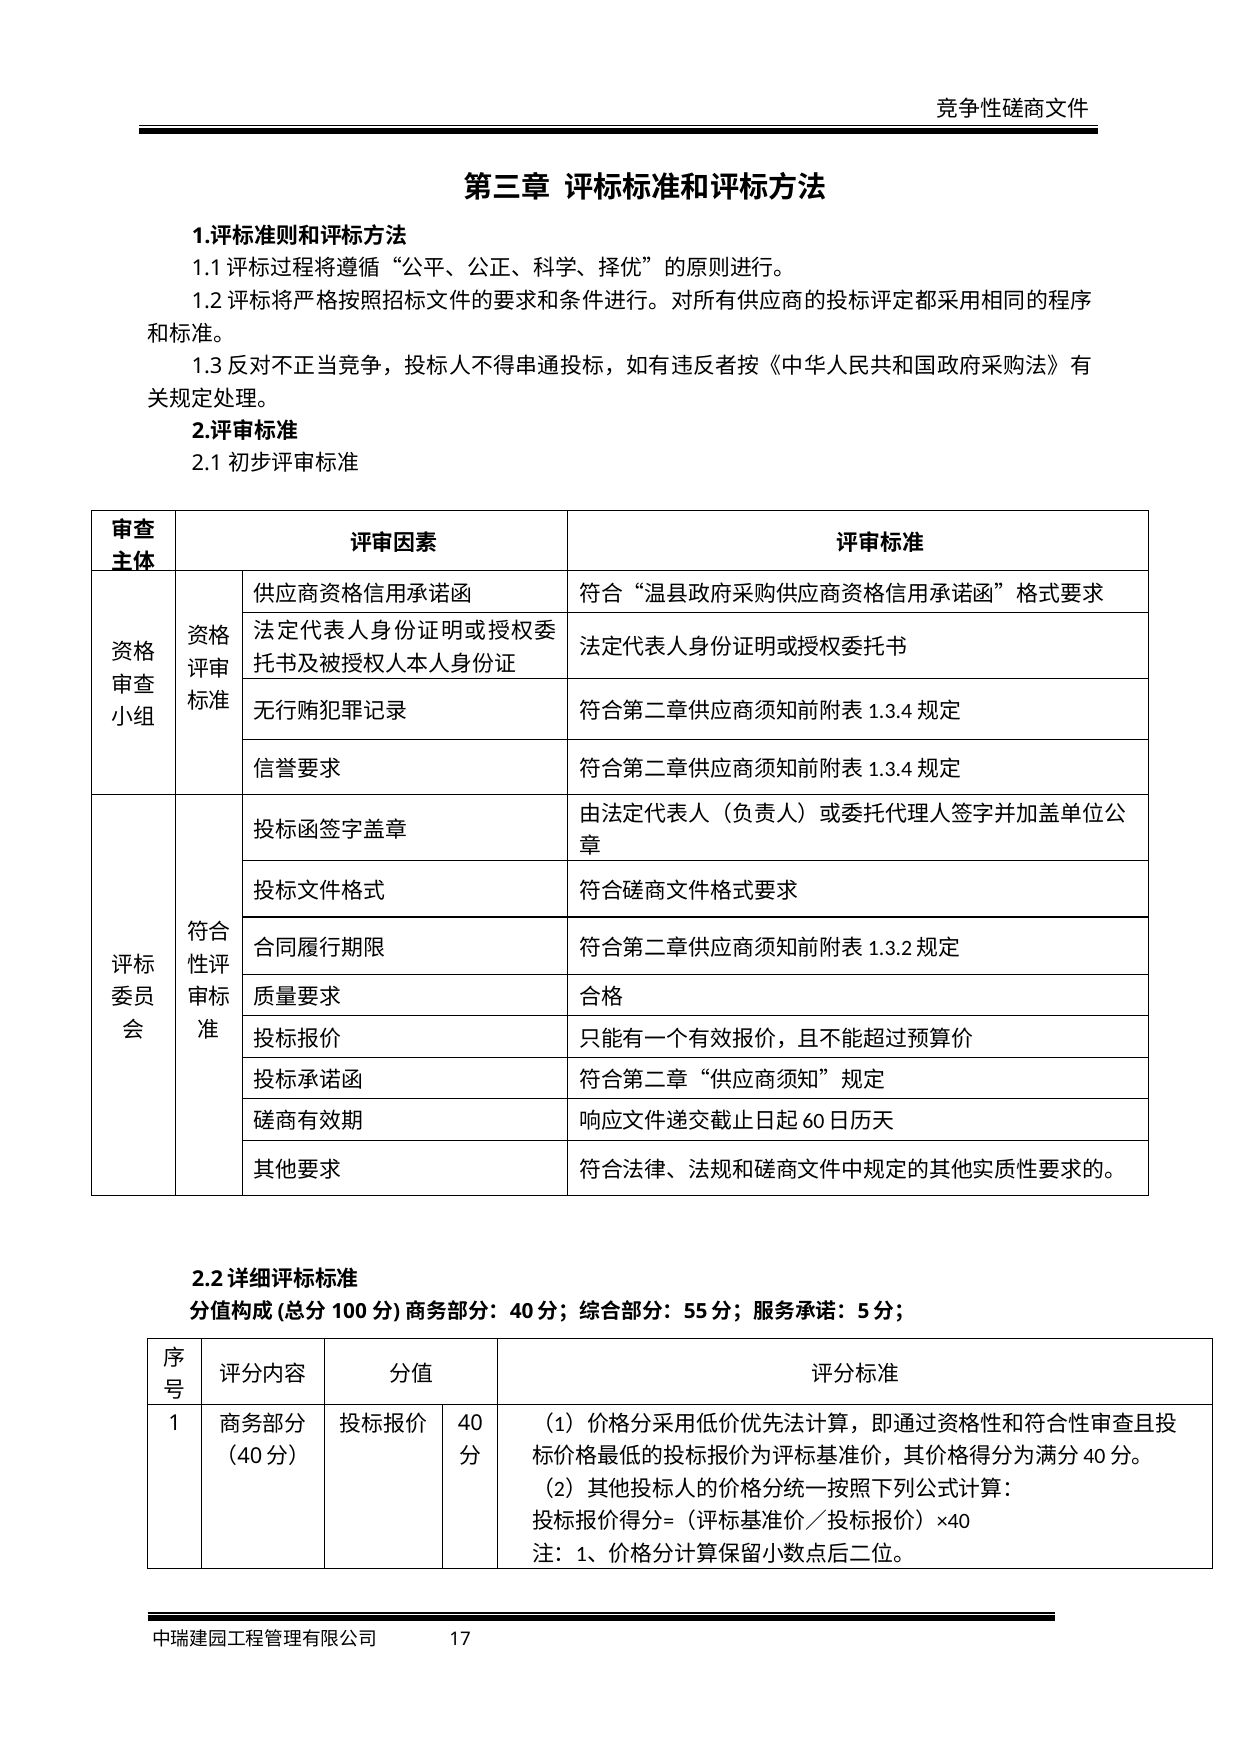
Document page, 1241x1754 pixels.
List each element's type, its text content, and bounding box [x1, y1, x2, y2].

table_cell 合格 [568, 975, 1148, 1015]
table_cell 符合第二章“供应商须知”规定 [568, 1058, 1148, 1098]
table_cell 法定代表人身份证明或授权委托书及被授权人本人身份证 [243, 613, 567, 678]
table_cell 响应文件递交截止日起60日历天 [568, 1099, 1148, 1139]
text 2.2详细评标标准 [148, 1261, 1093, 1293]
table_cell 无行贿犯罪记录 [243, 679, 567, 739]
table_cell 符合第二章供应商须知前附表1.3.4 规定 [568, 740, 1148, 794]
table_cell 评标委员会 [92, 795, 175, 1194]
table_cell 法定代表人身份证明或授权委托书 [568, 613, 1148, 678]
table_header 分值 [325, 1339, 497, 1404]
table_cell 符合磋商文件格式要求 [568, 861, 1148, 916]
text 1.3反对不正当竞争，投标人不得串通投标，如有违反者按《中华人民共和国政府采购法》有关规定处理。 [148, 348, 1093, 413]
table_cell 符合性评审标准 [176, 795, 242, 1194]
table_header 评分标准 [498, 1339, 1212, 1404]
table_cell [498, 1405, 1212, 1568]
table_cell 40分 [443, 1405, 497, 1568]
text 分值构成 (总分 100 分) 商务部分：40分；综合部分：55分；服务承诺：5分； [148, 1293, 1093, 1326]
text 1.评标准则和评标方法 [148, 218, 1093, 250]
table_cell 符合第二章供应商须知前附表1.3.4 规定 [568, 679, 1148, 739]
table_cell 只能有一个有效报价，且不能超过预算价 [568, 1016, 1148, 1057]
table_cell 由法定代表人（负责人）或委托代理人签字并加盖单位公章 [568, 795, 1148, 860]
table_cell 投标报价 [325, 1405, 442, 1568]
table_cell 投标函签字盖章 [243, 795, 567, 860]
table_cell 信誉要求 [243, 740, 567, 794]
table_cell 符合“温县政府采购供应商资格信用承诺函”格式要求 [568, 571, 1148, 612]
table_cell 投标承诺函 [243, 1058, 567, 1098]
table_cell 其他要求 [243, 1141, 567, 1194]
table_cell 质量要求 [243, 975, 567, 1015]
table_header 评分内容 [202, 1339, 324, 1404]
table_cell 符合第二章供应商须知前附表1.3.2规定 [568, 918, 1148, 974]
table_cell 投标报价 [243, 1016, 567, 1057]
text 第三章 评标标准和评标方法 [148, 153, 1093, 218]
text 1.2评标将严格按照招标文件的要求和条件进行。对所有供应商的投标评定都采用相同的程序和标准。 [148, 283, 1093, 348]
table_cell 供应商资格信用承诺函 [243, 571, 567, 612]
text 1.1评标过程将遵循“公平、公正、科学、择优”的原则进行。 [148, 250, 1093, 283]
table_header 审查 主体 [92, 511, 175, 570]
table_header 评审因素 [176, 511, 567, 570]
table_header 评审标准 [568, 511, 1148, 570]
text 2.评审标准 [148, 413, 1093, 445]
table_cell 合同履行期限 [243, 918, 567, 974]
text 2.1 初步评审标准 [148, 445, 1093, 478]
table_cell 资格审查小组 [92, 571, 175, 794]
table_cell 磋商有效期 [243, 1099, 567, 1139]
table_cell 资格评审标准 [176, 571, 242, 794]
table_cell 符合法律、法规和磋商文件中规定的其他实质性要求的。 [568, 1141, 1148, 1194]
table_cell 商务部分 （40分） [202, 1405, 324, 1568]
table_cell 1 [148, 1405, 201, 1568]
table_cell 投标文件格式 [243, 861, 567, 916]
table_header 序号 [148, 1339, 201, 1404]
